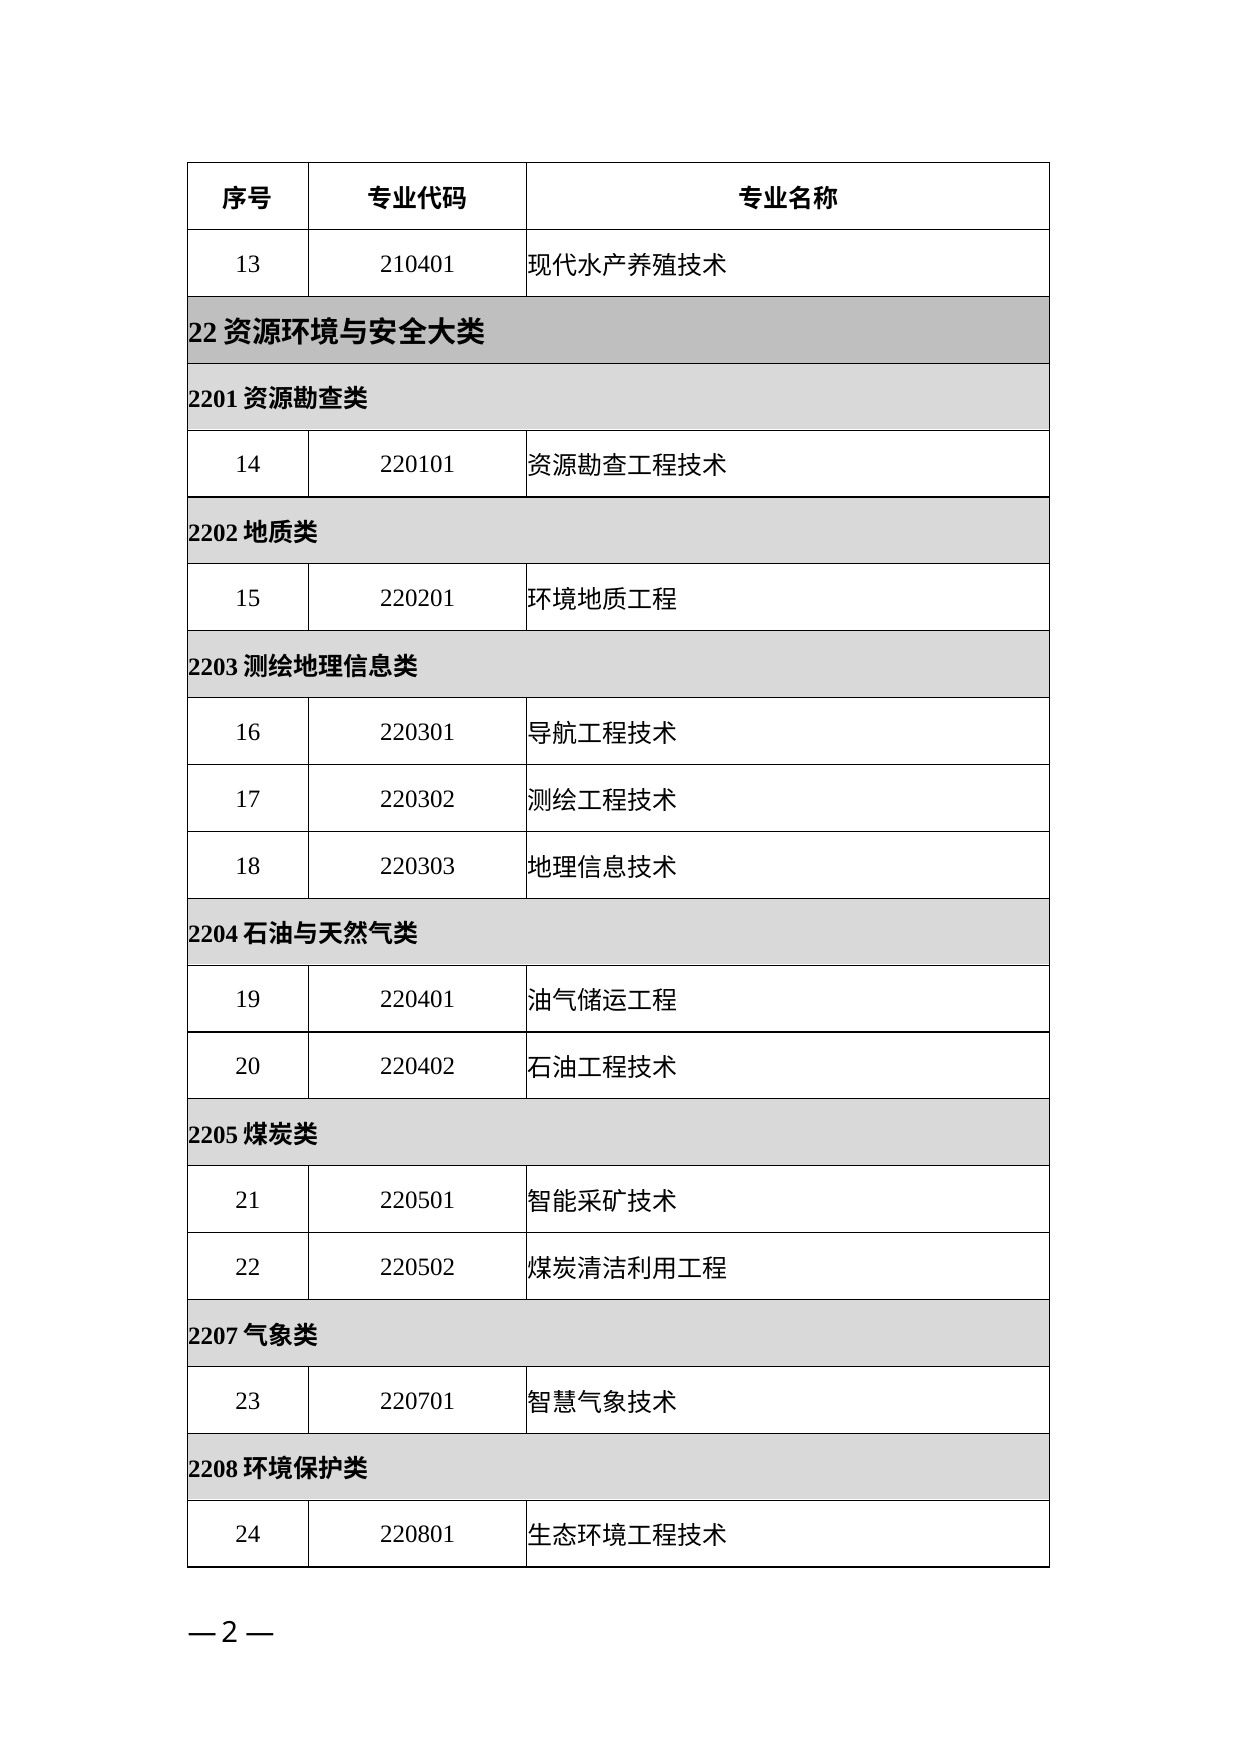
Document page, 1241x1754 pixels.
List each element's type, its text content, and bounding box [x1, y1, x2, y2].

table_cell 220302 [309, 765, 526, 831]
table_cell 220701 [309, 1367, 526, 1433]
table_cell 20 [188, 1033, 308, 1098]
table_cell 地理信息技术 [527, 832, 1049, 898]
table_header 专业代码 [309, 163, 526, 229]
table_cell 煤炭清洁利用工程 [527, 1233, 1049, 1299]
table_cell 17 [188, 765, 308, 831]
table_cell 15 [188, 564, 308, 630]
table_cell 2201资源勘查类 [188, 364, 1049, 429]
table_cell 210401 [309, 230, 526, 296]
table_cell 2203测绘地理信息类 [188, 631, 1049, 697]
table_cell 23 [188, 1367, 308, 1433]
table_cell 智慧气象技术 [527, 1367, 1049, 1433]
table_cell 资源勘查工程技术 [527, 431, 1049, 496]
table_cell 2208环境保护类 [188, 1434, 1049, 1499]
table_cell 19 [188, 966, 308, 1031]
table_cell 18 [188, 832, 308, 898]
table_cell 13 [188, 230, 308, 296]
table_cell 现代水产养殖技术 [527, 230, 1049, 296]
table_cell 220502 [309, 1233, 526, 1299]
table_cell 22资源环境与安全大类 [188, 297, 1049, 363]
table_header 序号 [188, 163, 308, 229]
table_cell 220303 [309, 832, 526, 898]
table_cell 220101 [309, 431, 526, 496]
table_cell 220301 [309, 698, 526, 764]
table_cell 21 [188, 1166, 308, 1232]
table_cell 220801 [309, 1501, 526, 1566]
table_cell 2204石油与天然气类 [188, 899, 1049, 964]
table_cell 油气储运工程 [527, 966, 1049, 1031]
table_cell 22 [188, 1233, 308, 1299]
table_cell 智能采矿技术 [527, 1166, 1049, 1232]
table_cell 220201 [309, 564, 526, 630]
table_cell 2205煤炭类 [188, 1099, 1049, 1165]
table_cell 导航工程技术 [527, 698, 1049, 764]
table_cell 石油工程技术 [527, 1033, 1049, 1098]
table_cell 2202地质类 [188, 498, 1049, 563]
table_cell 生态环境工程技术 [527, 1501, 1049, 1566]
table_cell 2207气象类 [188, 1300, 1049, 1366]
table_cell 14 [188, 431, 308, 496]
table_cell 16 [188, 698, 308, 764]
table_cell 测绘工程技术 [527, 765, 1049, 831]
table_header 专业名称 [527, 163, 1049, 229]
table_cell 24 [188, 1501, 308, 1566]
table_cell 220401 [309, 966, 526, 1031]
table_cell 220501 [309, 1166, 526, 1232]
table_cell 220402 [309, 1033, 526, 1098]
table_cell 环境地质工程 [527, 564, 1049, 630]
